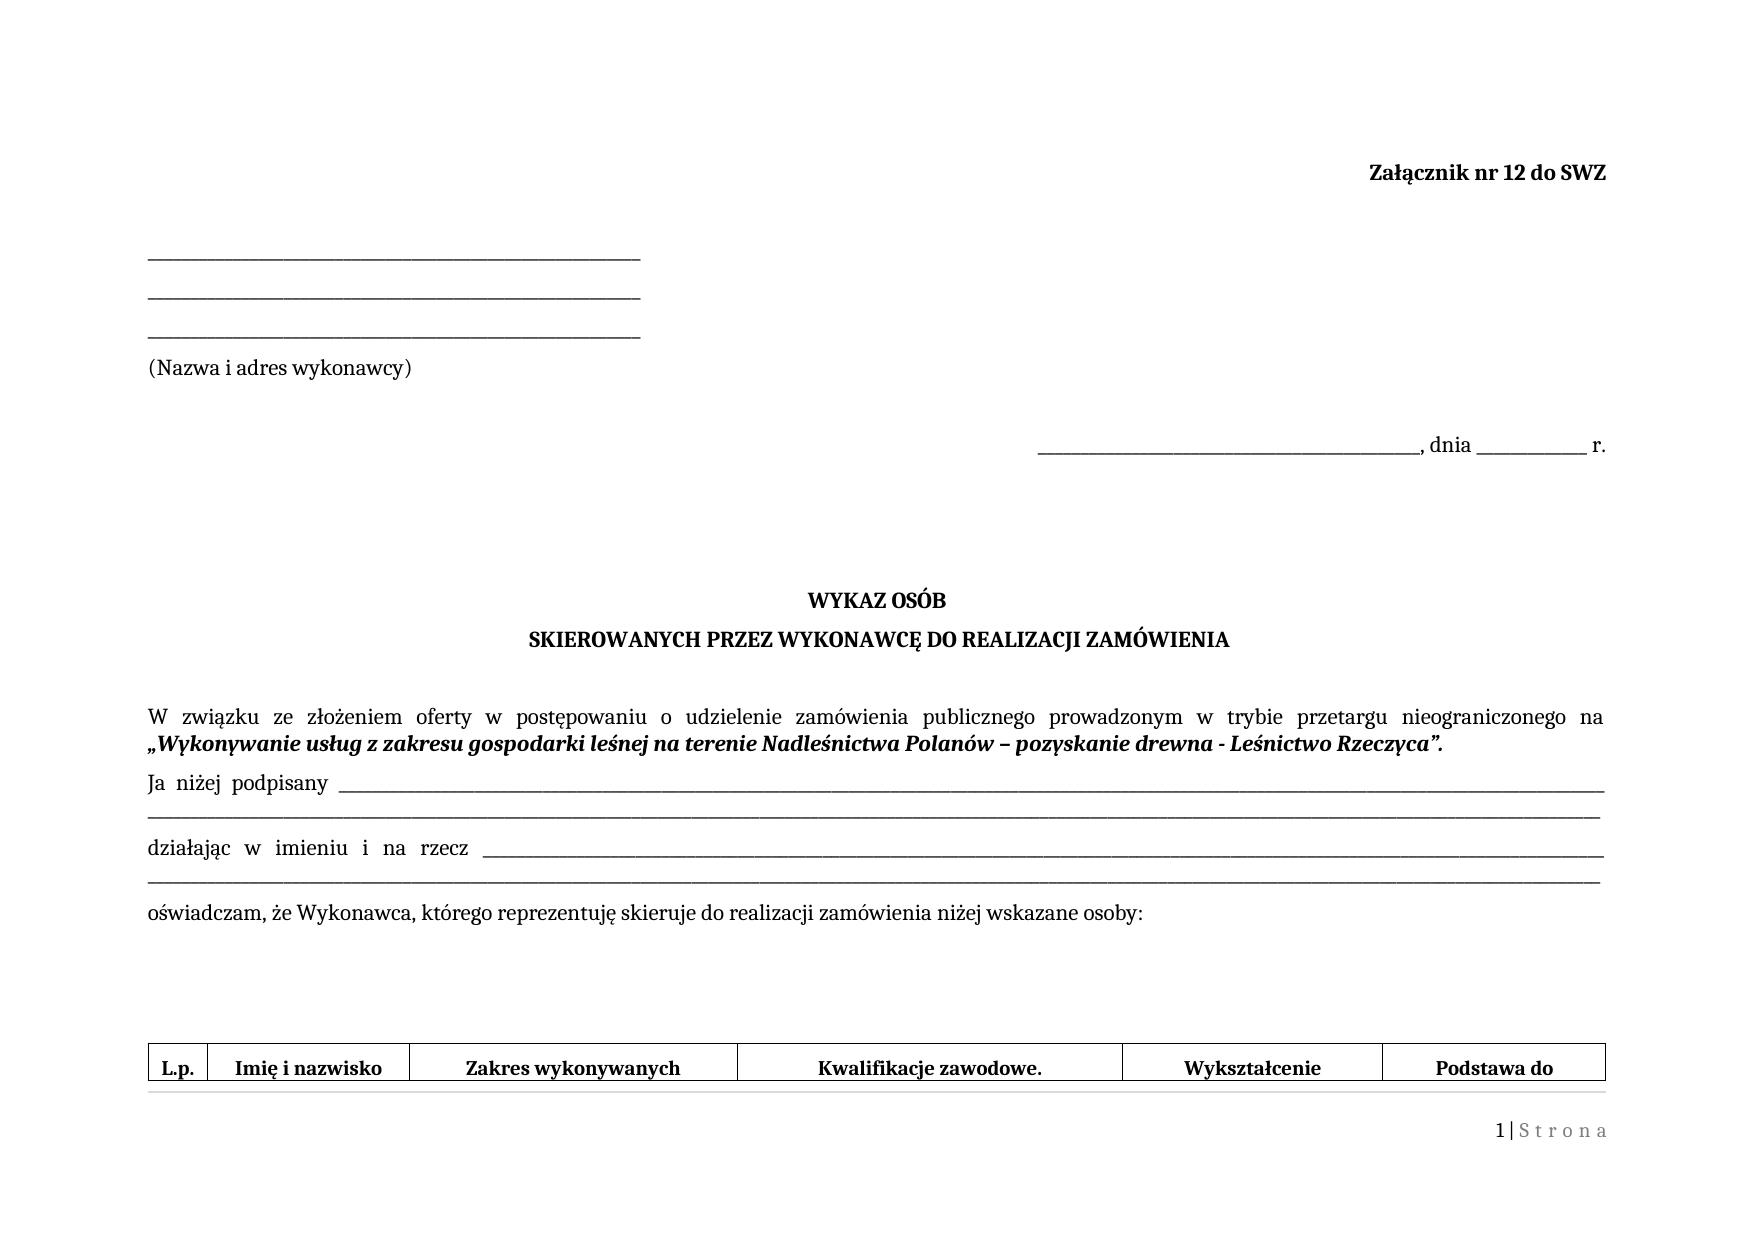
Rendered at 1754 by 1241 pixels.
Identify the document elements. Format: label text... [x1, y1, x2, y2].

text Ja niżej podpisany _____________________________________________________________________________________________________________________________________________________ ___________________________________________________________________________________________________________________________________________________________________________ [148, 769, 1606, 822]
text _____________________________________________, dnia _____________ r. [148, 432, 1606, 458]
text działając w imieniu i na rzecz ____________________________________________________________________________________________________________________________________ ___________________________________________________________________________________________________________________________________________________________________________ [148, 834, 1606, 887]
text WYKAZ OSÓB [148, 587, 1606, 614]
text __________________________________________________________ [148, 277, 1606, 303]
table_header Imię i nazwisko [208, 1044, 409, 1080]
text W związku ze złożeniem oferty w postępowaniu o udzielenie zamówienia publicznego prowadzonym w trybie przetargu nieograniczonego na „Wykonywanie usług z zakresu gospodarki leśnej na terenie Nadleśnictwa Polanów – pozyskanie drewna - Leśnictwo Rzeczyca”. [148, 704, 1606, 757]
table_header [1383, 1044, 1605, 1080]
text oświadczam, że Wykonawca, którego reprezentuję skieruje do realizacji zamówienia niżej wskazane osoby: [148, 900, 1606, 926]
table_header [738, 1044, 1122, 1080]
text __________________________________________________________ [148, 316, 1606, 342]
text SKIEROWANYCH PRZEZ WYKONAWCĘ DO REALIZACJI ZAMÓWIENIA [148, 626, 1606, 653]
text Załącznik nr 12 do SWZ [148, 160, 1606, 186]
table_header Wykształcenie [1123, 1044, 1382, 1080]
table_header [410, 1044, 737, 1080]
table_header L.p. [149, 1044, 207, 1080]
text __________________________________________________________ [148, 238, 1606, 264]
text (Nazwa i adres wykonawcy) [148, 354, 1606, 381]
